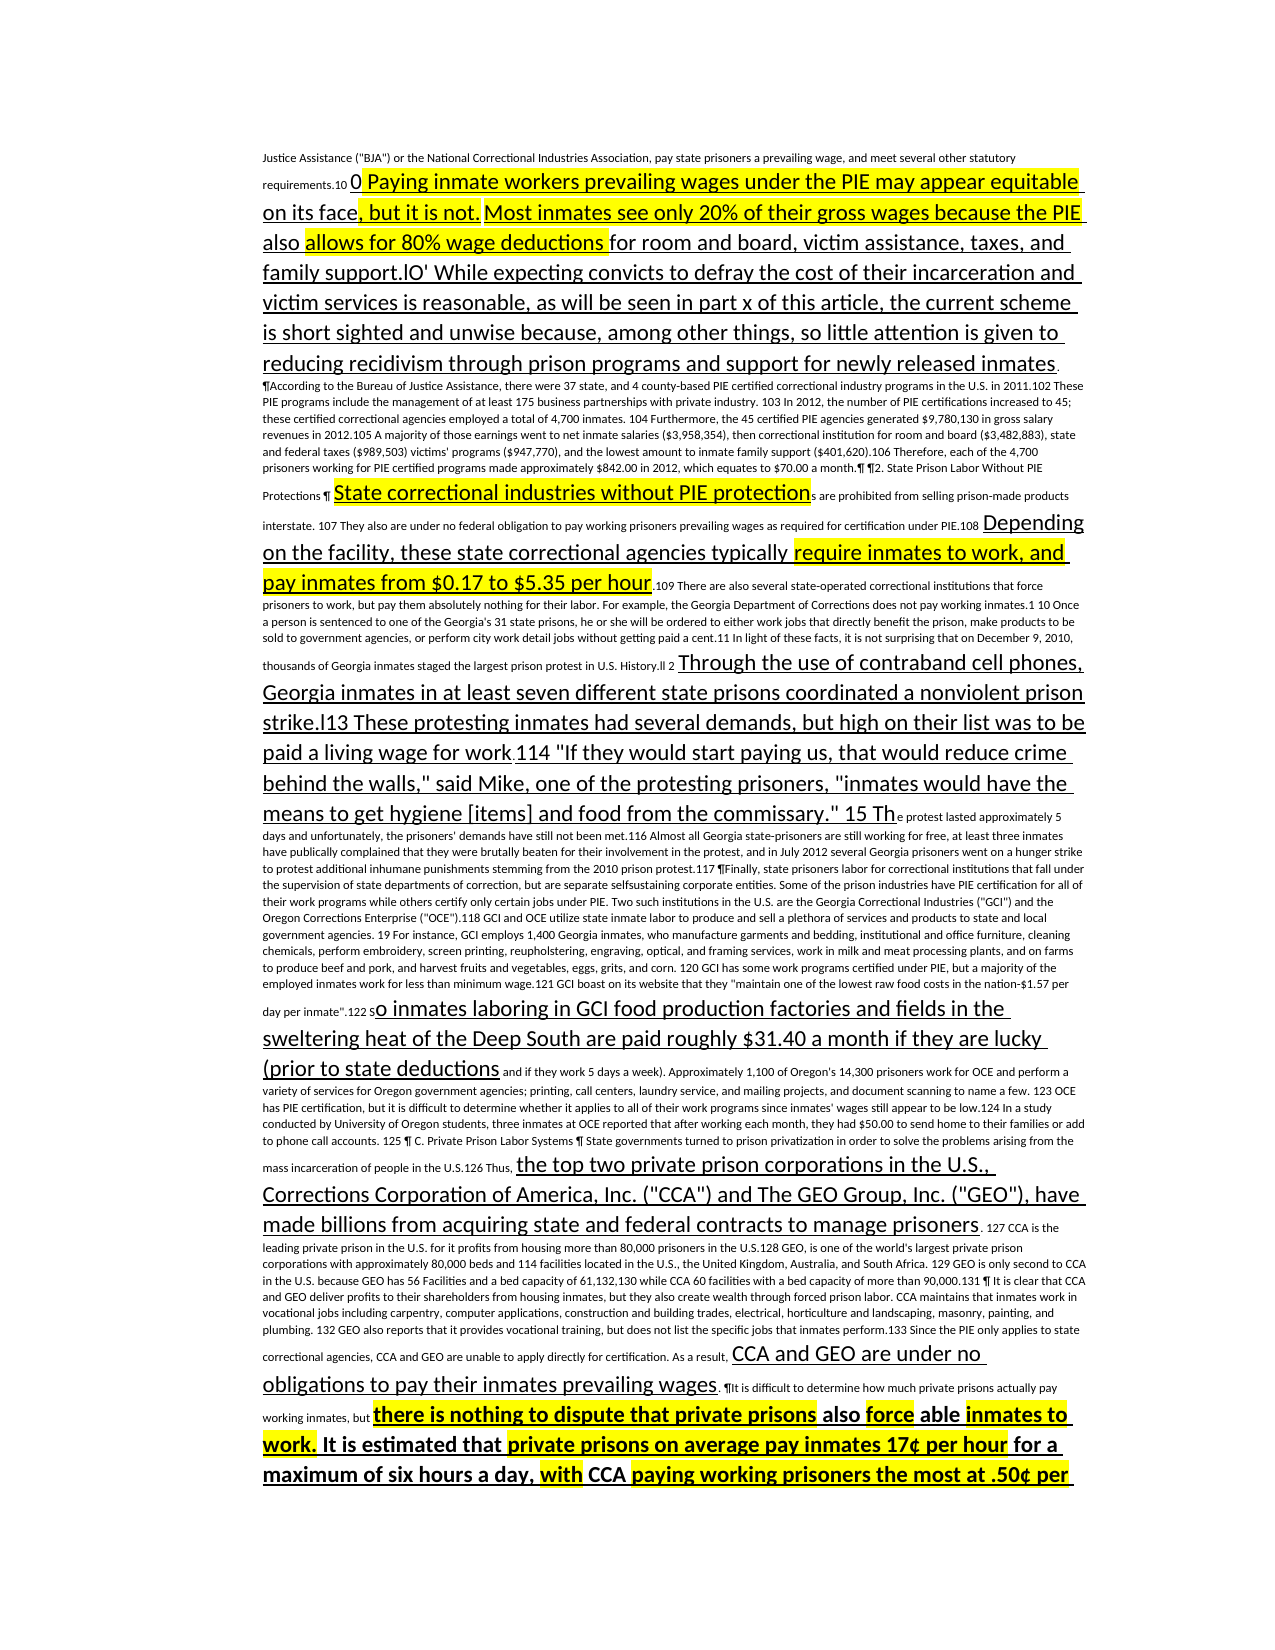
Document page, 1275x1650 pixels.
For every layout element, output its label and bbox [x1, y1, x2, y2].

text [262, 150, 1087, 1488]
